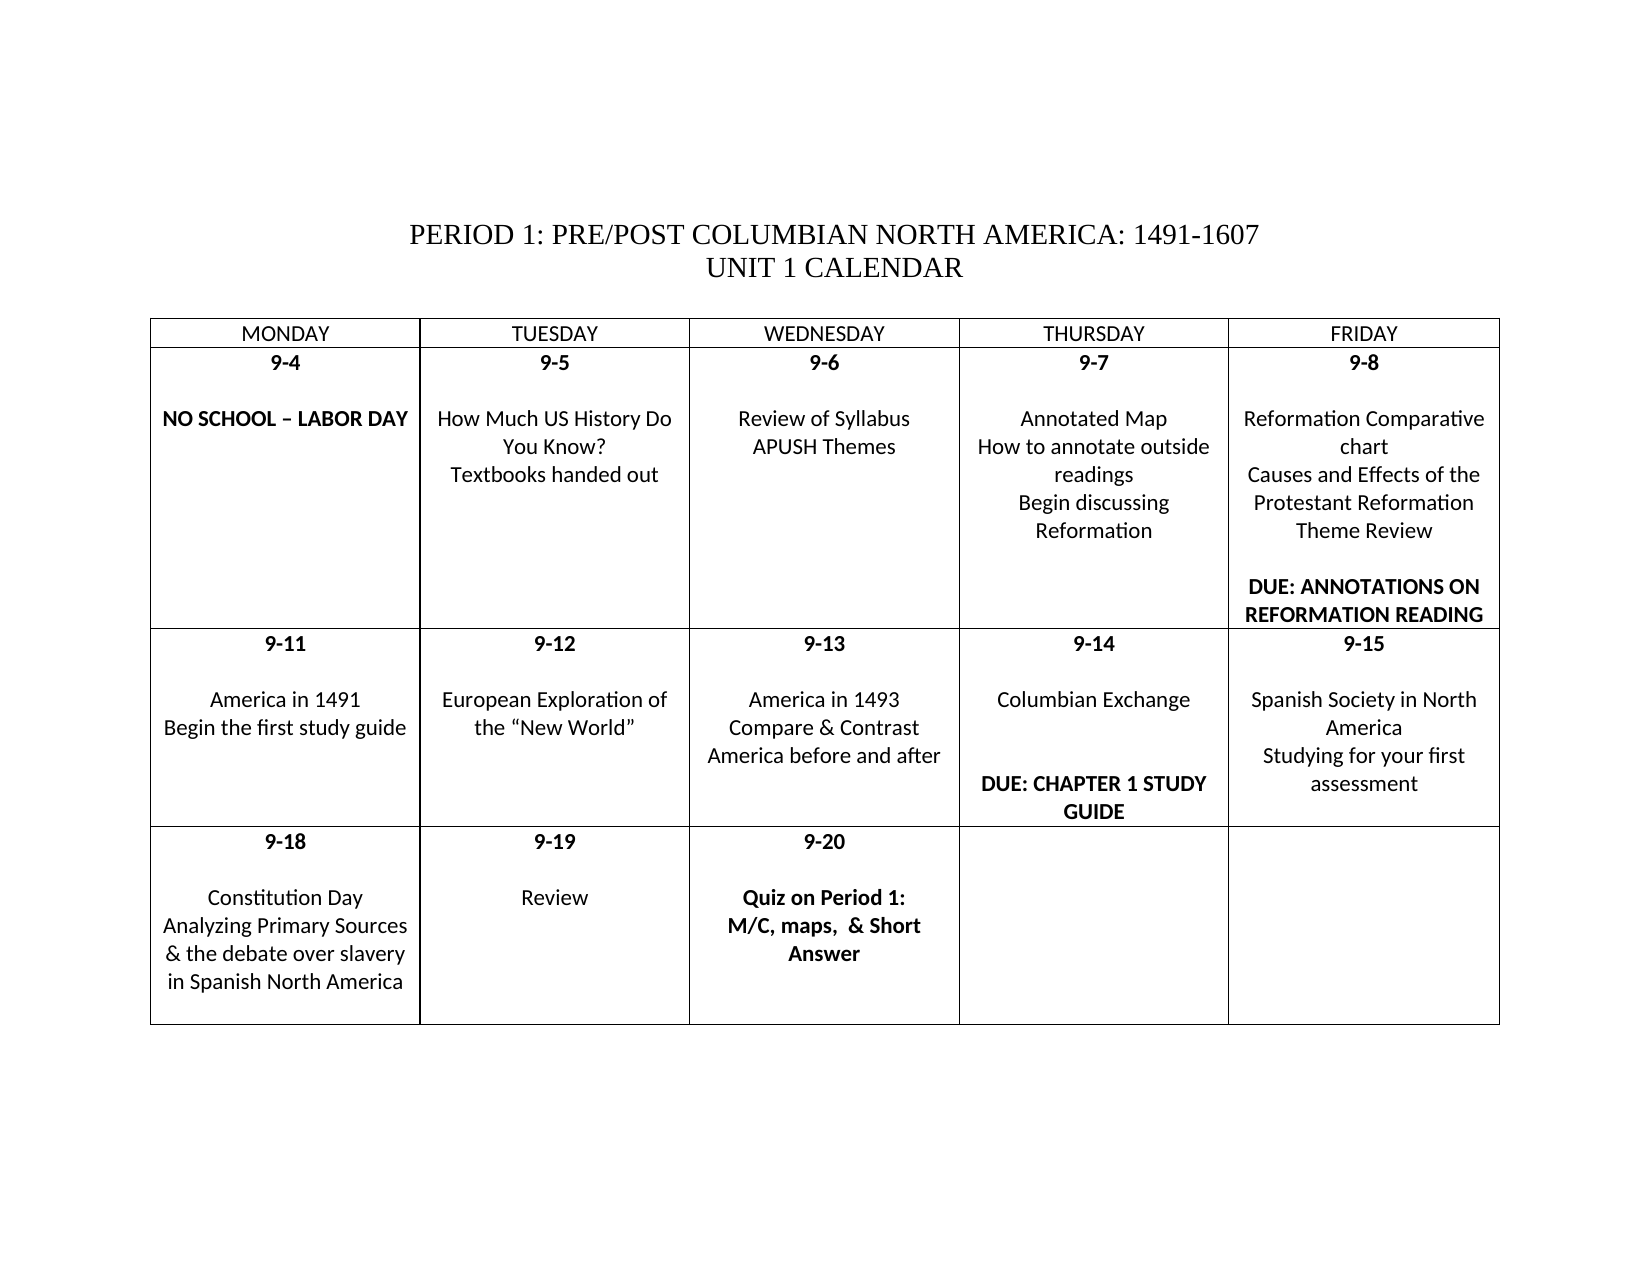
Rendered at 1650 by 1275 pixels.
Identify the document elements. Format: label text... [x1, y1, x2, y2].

table_cell 9-20 Quiz on Period 1: M/C, maps, & Short Answer [690, 827, 959, 1023]
text UNIT 1 CALENDAR [150, 251, 1519, 284]
table_cell 9-13 America in 1493 Compare & Contrast America before and after [690, 629, 959, 826]
table_header FRIDAY [1229, 319, 1499, 347]
table_header WEDNESDAY [690, 319, 959, 347]
table_cell [1229, 827, 1499, 1023]
table_cell 9-6 Review of Syllabus APUSH Themes [690, 348, 959, 628]
table_cell 9-18 Constitution Day Analyzing Primary Sources & the debate over slavery in Spanish North America [151, 827, 419, 1023]
table_cell 9-8 Reformation Comparative chart Causes and Effects of the Protestant Reformation Theme Review DUE: ANNOTATIONS ON REFORMATION READING [1229, 348, 1499, 628]
table_cell 9-11 America in 1491 Begin the first study guide [151, 629, 419, 826]
text PERIOD 1: PRE/POST COLUMBIAN NORTH AMERICA: 1491-1607 [150, 217, 1519, 251]
table_cell 9-19 Review [421, 827, 689, 1023]
table_cell 9-5 How Much US History Do You Know? Textbooks handed out [421, 348, 689, 628]
table_header THURSDAY [960, 319, 1228, 347]
table_cell [960, 827, 1228, 1023]
table_cell 9-14 Columbian Exchange DUE: CHAPTER 1 STUDY GUIDE [960, 629, 1228, 826]
table_cell 9-12 European Exploration of the “New World” [421, 629, 689, 826]
table_header MONDAY [151, 319, 419, 347]
table_header TUESDAY [421, 319, 689, 347]
table_cell 9-7 Annotated Map How to annotate outside readings Begin discussing Reformation [960, 348, 1228, 628]
table_cell 9-4 NO SCHOOL – LABOR DAY [151, 348, 419, 628]
table_cell 9-15 Spanish Society in North America Studying for your first assessment [1229, 629, 1499, 826]
